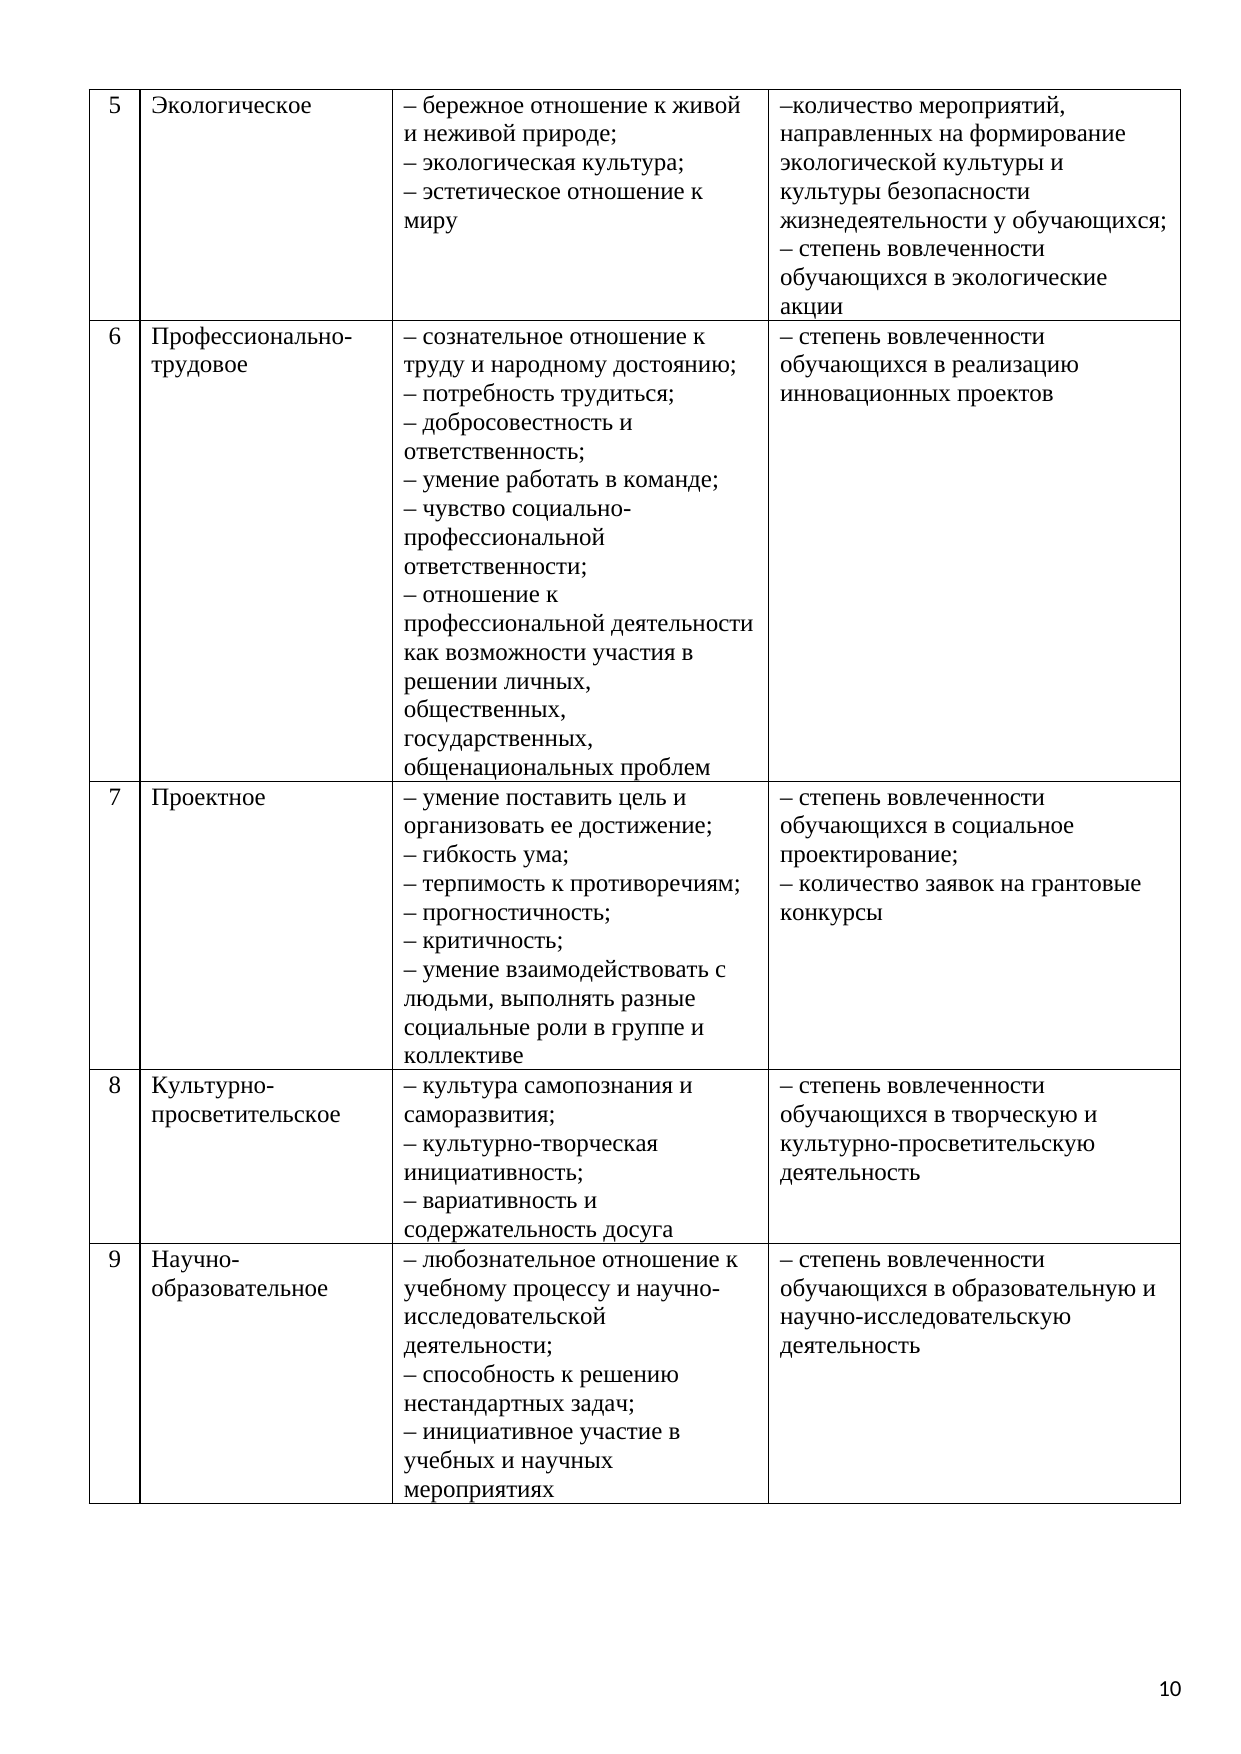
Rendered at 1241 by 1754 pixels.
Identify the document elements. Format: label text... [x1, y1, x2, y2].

table_cell – степень вовлеченности обучающихся в социальное проектирование; – количество заявок на грантовые конкурсы [769, 782, 1180, 1069]
table_cell Проектное [141, 782, 392, 1069]
table_cell Экологическое [141, 90, 392, 320]
table_cell – степень вовлеченности обучающихся в реализацию инновационных проектов [769, 321, 1180, 781]
table_cell Научно-образовательное [141, 1244, 392, 1503]
table_cell 9 [90, 1244, 139, 1503]
table_cell – сознательное отношение к труду и народному достоянию; – потребность трудиться; – добросовестность и ответственность; – умение работать в команде; – чувство социально-профессиональной ответственности; – отношение к профессиональной деятельности как возможности участия в решении личных, общественных, государственных, общенациональных проблем [393, 321, 768, 781]
table_cell 7 [90, 782, 139, 1069]
table_cell 8 [90, 1070, 139, 1243]
table_cell – бережное отношение к живой и неживой природе; – экологическая культура; – эстетическое отношение к миру [393, 90, 768, 320]
table_cell Профессионально-трудовое [141, 321, 392, 781]
table_cell – культура самопознания и саморазвития; – культурно-творческая инициативность; – вариативность и содержательность досуга [393, 1070, 768, 1243]
table_cell – степень вовлеченности обучающихся в творческую и культурно-просветительскую деятельность [769, 1070, 1180, 1243]
table_cell Культурно-просветительское [141, 1070, 392, 1243]
table_cell – любознательное отношение к учебному процессу и научно-исследовательской деятельности; – способность к решению нестандартных задач; – инициативное участие в учебных и научных мероприятиях [393, 1244, 768, 1503]
table_cell – степень вовлеченности обучающихся в образовательную и научно-исследовательскую деятельность [769, 1244, 1180, 1503]
table_cell – умение поставить цель и организовать ее достижение; – гибкость ума; – терпимость к противоречиям; – прогностичность; – критичность; – умение взаимодействовать с людьми, выполнять разные социальные роли в группе и коллективе [393, 782, 768, 1069]
table_cell 6 [90, 321, 139, 781]
table_cell 5 [90, 90, 139, 320]
table_cell –количество мероприятий, направленных на формирование экологической культуры и культуры безопасности жизнедеятельности у обучающихся; – степень вовлеченности обучающихся в экологические акции [769, 90, 1180, 320]
